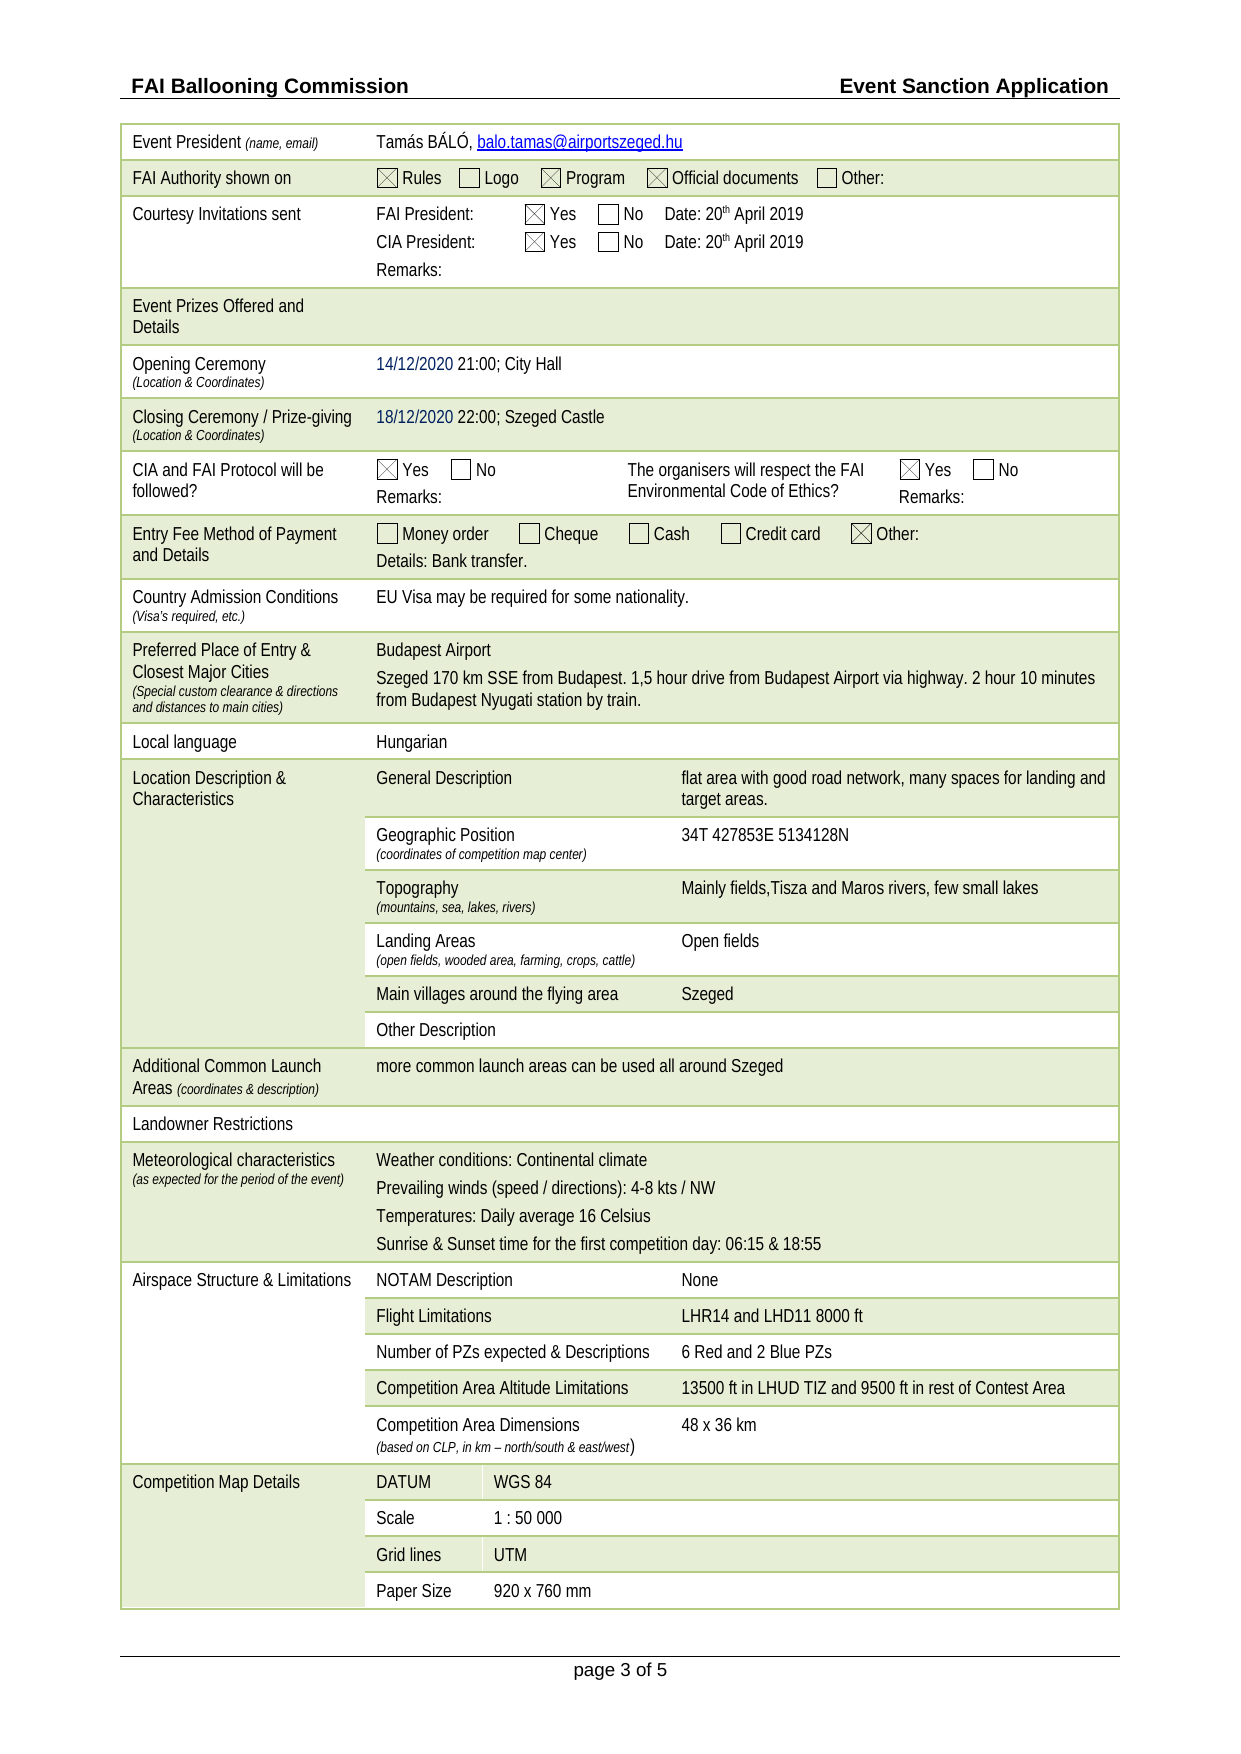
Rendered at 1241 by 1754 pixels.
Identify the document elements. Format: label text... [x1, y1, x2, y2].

table_cell Competition Area Altitude Limitations [365, 1371, 670, 1405]
table_cell 34T 427853E 5134128N [670, 818, 1118, 869]
table_cell WGS 84 [483, 1465, 1118, 1499]
table_cell LHR14 and LHD11 8000 ft [670, 1299, 1118, 1333]
table_cell Preferred Place of Entry & Closest Major Cities (Special custom clearance & directions and distances to main cities) [122, 633, 365, 722]
table_cell Other Description [365, 1013, 670, 1047]
table_cell NOTAM Description [365, 1263, 670, 1297]
table_cell [365, 289, 1118, 344]
table_cell Rules Logo Program Official documents Other: [365, 161, 1118, 195]
table_cell Scale [365, 1501, 482, 1535]
table_cell Courtesy Invitations sent [122, 197, 365, 287]
table_cell 14/12/2020 21:00; City Hall [365, 346, 1118, 397]
table_cell FAI Authority shown on [122, 161, 365, 195]
table_cell Geographic Position (coordinates of competition map center) [365, 818, 670, 869]
table_cell Money order Cheque Cash Credit card Other: Details: Bank transfer. [365, 516, 1118, 578]
table_cell The organisers will respect the FAI Environmental Code of Ethics? [616, 452, 887, 514]
table_cell None [670, 1263, 1118, 1297]
table_cell Competition Map Details [122, 1465, 365, 1607]
table_cell Main villages around the flying area [365, 977, 670, 1011]
table_cell Event President (name, email) [122, 125, 365, 159]
table_cell Landowner Restrictions [122, 1107, 365, 1141]
table_cell EU Visa may be required for some nationality. [365, 580, 1118, 631]
table_cell Landing Areas (open fields, wooded area, farming, crops, cattle) [365, 924, 670, 975]
table_cell Paper Size [365, 1573, 482, 1607]
table_cell Country Admission Conditions (Visa’s required, etc.) [122, 580, 365, 631]
table_cell Location Description & Characteristics [122, 760, 365, 1047]
table_cell Local language [122, 724, 365, 758]
table_cell Tamás BÁLÓ, balo.tamas@airportszeged.hu [365, 125, 1118, 159]
table_cell Meteorological characteristics (as expected for the period of the event) [122, 1143, 365, 1261]
table_cell 6 Red and 2 Blue PZs [670, 1335, 1118, 1369]
table_cell Entry Fee Method of Payment and Details [122, 516, 365, 578]
table_cell Hungarian [365, 724, 1118, 758]
table_cell Flight Limitations [365, 1299, 670, 1333]
table_cell UTM [483, 1537, 1118, 1571]
table_cell Mainly fields,Tisza and Maros rivers, few small lakes [670, 871, 1118, 922]
table_cell Number of PZs expected & Descriptions [365, 1335, 670, 1369]
table_cell 1 : 50 000 [483, 1501, 1118, 1535]
table_cell DATUM [365, 1465, 482, 1499]
table_cell 920 x 760 mm [483, 1573, 1118, 1607]
table_cell Airspace Structure & Limitations [122, 1263, 365, 1463]
table_cell CIA and FAI Protocol will be followed? [122, 452, 365, 514]
table_cell 18/12/2020 22:00; Szeged Castle [365, 399, 1118, 450]
table_cell Budapest Airport Szeged 170 km SSE from Budapest. 1,5 hour drive from Budapest Airport via highway. 2 hour 10 minutes from Budapest Nyugati station by train. [365, 633, 1118, 722]
table_cell Event Prizes Offered and Details [122, 289, 365, 344]
table_cell more common launch areas can be used all around Szeged [365, 1049, 1118, 1105]
table_cell Yes No Remarks: [888, 452, 1118, 514]
table_cell FAI President: Yes No Date: 20th April 2019 CIA President: Yes No Date: 20th April 2019 Remarks: [365, 197, 1118, 287]
table_cell [670, 1013, 1118, 1047]
table_cell Closing Ceremony / Prize-giving (Location & Coordinates) [122, 399, 365, 450]
table_cell General Description [365, 760, 670, 816]
table_cell Opening Ceremony (Location & Coordinates) [122, 346, 365, 397]
table_cell Grid lines [365, 1537, 482, 1571]
table_cell Weather conditions: Continental climate Prevailing winds (speed / directions): 4-8 kts / NW Temperatures: Daily average 16 Celsius Sunrise & Sunset time for the first competition day: 06:15 & 18:55 [365, 1143, 1118, 1261]
table_cell Yes No Remarks: [365, 452, 616, 514]
table_cell Topography (mountains, sea, lakes, rivers) [365, 871, 670, 922]
table_cell Additional Common Launch Areas (coordinates & description) [122, 1049, 365, 1105]
table_cell Open fields [670, 924, 1118, 975]
table_cell flat area with good road network, many spaces for landing and target areas. [670, 760, 1118, 816]
table_cell [365, 1107, 1118, 1141]
table_cell Competition Area Dimensions (based on CLP, in km – north/south & east/west) [365, 1407, 670, 1463]
table_cell 13500 ft in LHUD TIZ and 9500 ft in rest of Contest Area [670, 1371, 1118, 1405]
table_cell Szeged [670, 977, 1118, 1011]
table_cell 48 x 36 km [670, 1407, 1118, 1463]
